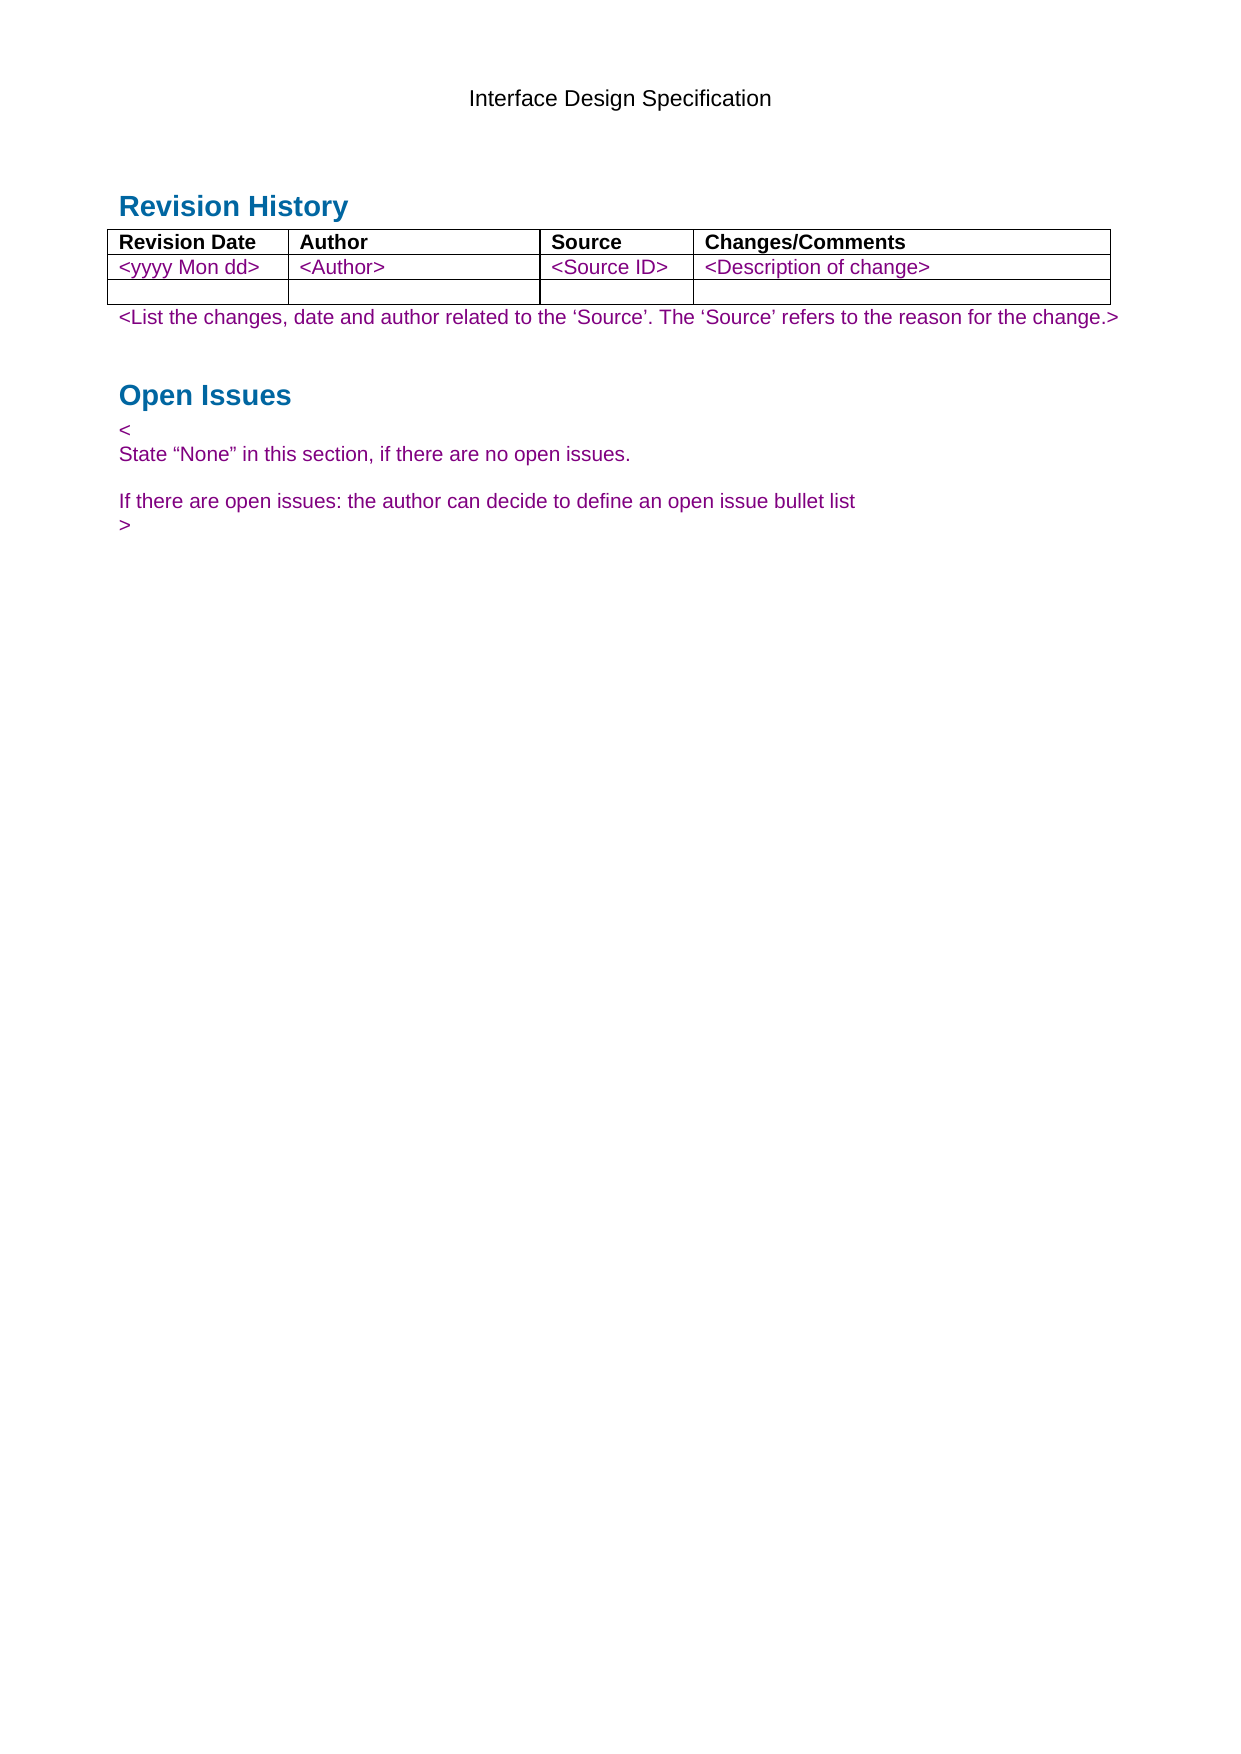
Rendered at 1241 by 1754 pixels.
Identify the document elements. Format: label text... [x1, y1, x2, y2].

text > [118, 513, 1122, 537]
table_cell <Author> [289, 255, 539, 279]
subtitle Revision History [118, 189, 1122, 222]
text < [118, 417, 1122, 441]
table_cell <Source ID> [541, 255, 693, 279]
table_header Author [289, 230, 539, 254]
text <List the changes, date and author related to the ‘Source’. The ‘Source’ refers to the reason for the change.> [118, 305, 1122, 329]
table_cell <Description of change> [694, 255, 1110, 279]
text State “None” in this section, if there are no open issues. [118, 441, 1122, 465]
table_cell [289, 280, 539, 304]
text If there are open issues: the author can decide to define an open issue bullet list [118, 489, 1122, 513]
table_cell <yyyy Mon dd> [108, 255, 288, 279]
table_header Revision Date [108, 230, 288, 254]
table_header Changes/Comments [694, 230, 1110, 254]
subtitle Open Issues [118, 378, 1122, 411]
table_cell [108, 280, 288, 304]
table_cell [541, 280, 693, 304]
table_cell [694, 280, 1110, 304]
table_header Source [541, 230, 693, 254]
